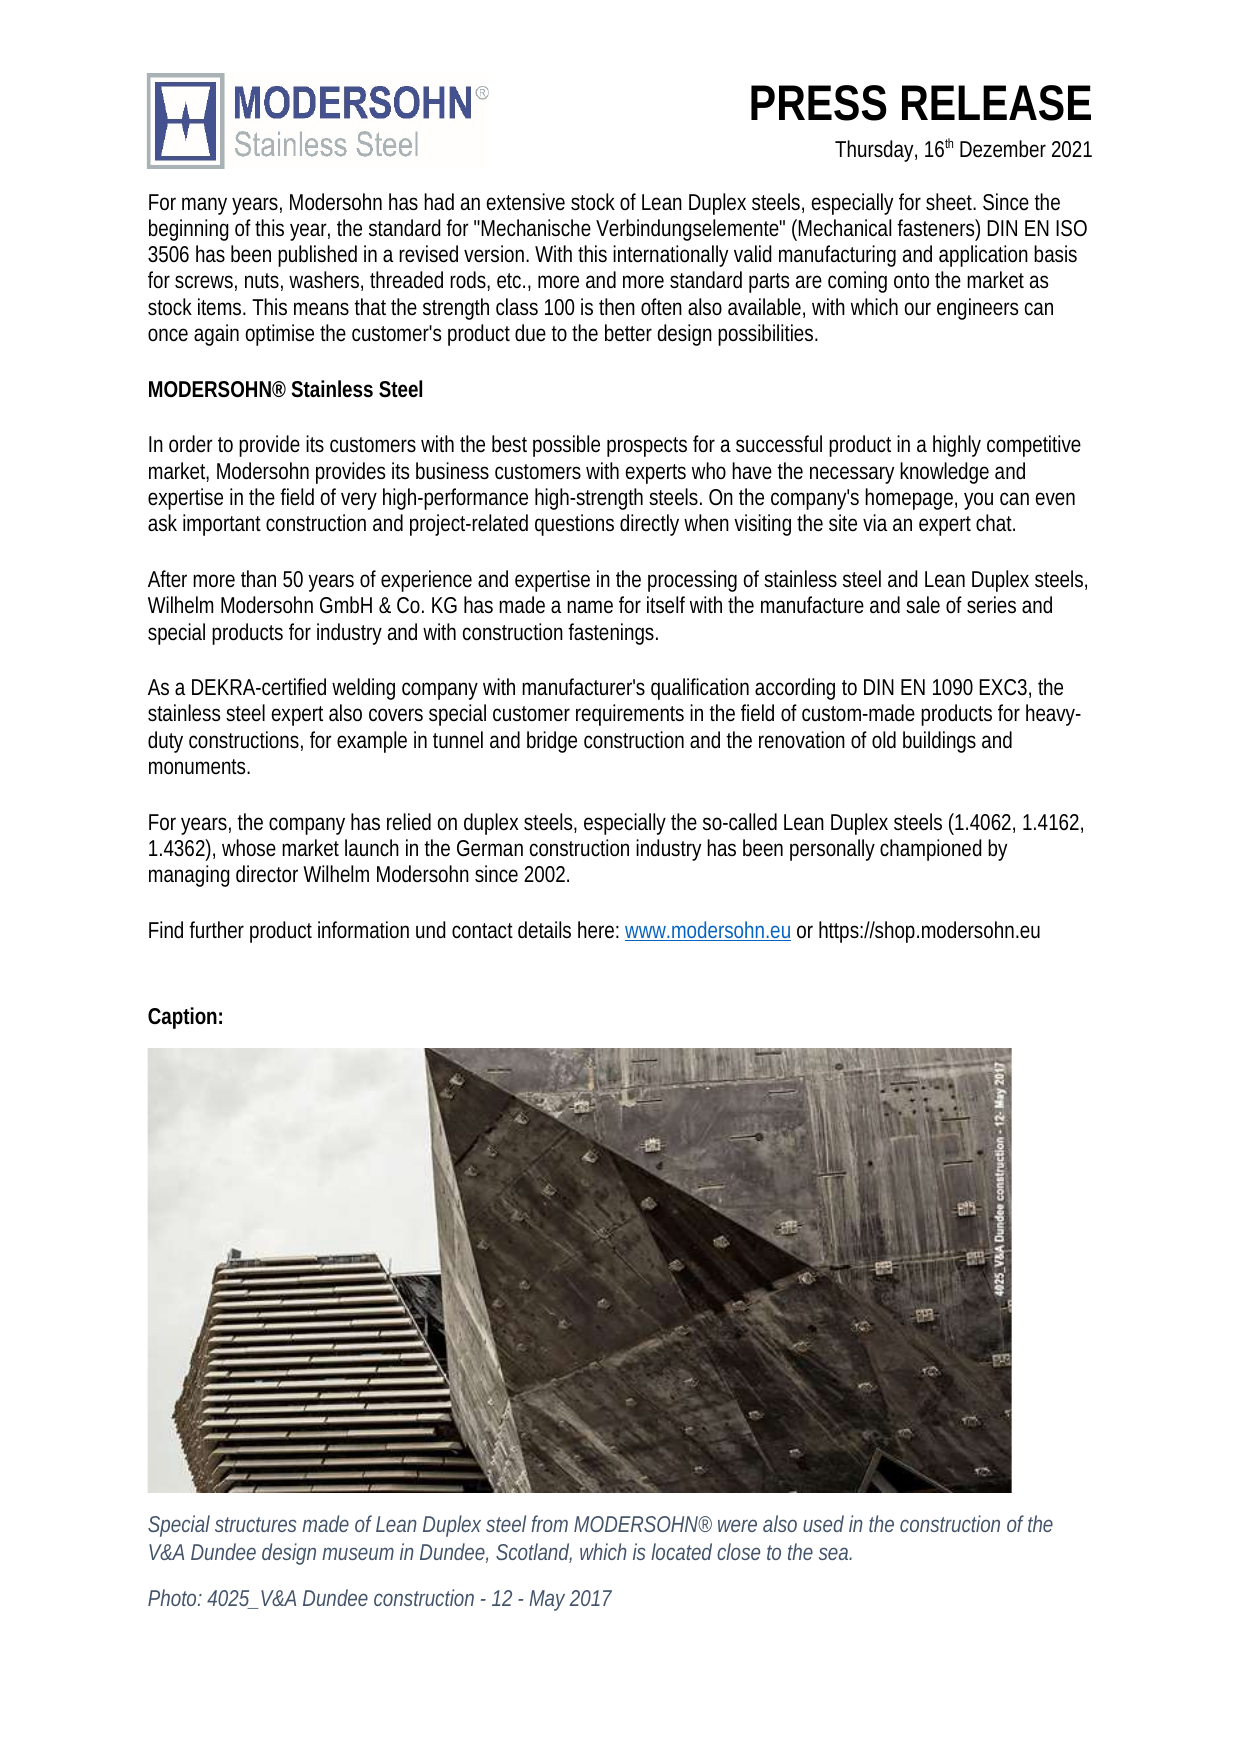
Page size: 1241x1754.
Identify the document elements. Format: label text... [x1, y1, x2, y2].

text Find further product information und contact details here: www.modersohn.eu or https://shop.modersohn.eu [148, 917, 1093, 943]
picture [147, 1048, 1012, 1493]
text In order to provide its customers with the best possible prospects for a successful product in a highly competitive market, Modersohn provides its business customers with experts who have the necessary knowledge and expertise in the field of very high-performance high-strength steels. On the company's homepage, you can even ask important construction and project-related questions directly when visiting the site via an expert chat. [148, 431, 1093, 537]
text After more than 50 years of experience and expertise in the processing of stainless steel and Lean Duplex steels, Wilhelm Modersohn GmbH & Co. KG has made a name for itself with the manufacture and sale of series and special products for industry and with construction fastenings. [148, 566, 1093, 645]
text For many years, Modersohn has had an extensive stock of Lean Duplex steels, especially for sheet. Since the beginning of this year, the standard for "Mechanische Verbindungselemente" (Mechanical fasteners) DIN EN ISO 3506 has been published in a revised version. With this internationally valid manufacturing and application basis for screws, nuts, washers, threaded rods, etc., more and more standard parts are coming onto the market as stock items. This means that the strength class 100 is then often also available, with which our engineers can once again optimise the customer's product due to the better design possibilities. [148, 188, 1093, 347]
text Caption: [148, 1003, 1093, 1029]
text MODERSOHN® Stainless Steel [148, 376, 1093, 402]
text Special structures made of Lean Duplex steel from MODERSOHN® were also used in the construction of the V&A Dundee design museum in Dundee, Scotland, which is located close to the sea. [148, 1511, 1093, 1566]
text For years, the company has relied on duplex steels, especially the so-called Lean Duplex steels (1.4062, 1.4162, 1.4362), whose market launch in the German construction industry has been personally championed by managing director Wilhelm Modersohn since 2002. [148, 809, 1093, 888]
picture [146, 73, 489, 169]
text Photo: 4025_V&A Dundee construction - 12 - May 2017 [148, 1584, 1093, 1611]
text As a DEKRA-certified welding company with manufacturer's qualification according to DIN EN 1090 EXC3, the stainless steel expert also covers special customer requirements in the field of custom-made products for heavy-duty constructions, for example in tunnel and bridge construction and the renovation of old buildings and monuments. [148, 674, 1093, 779]
